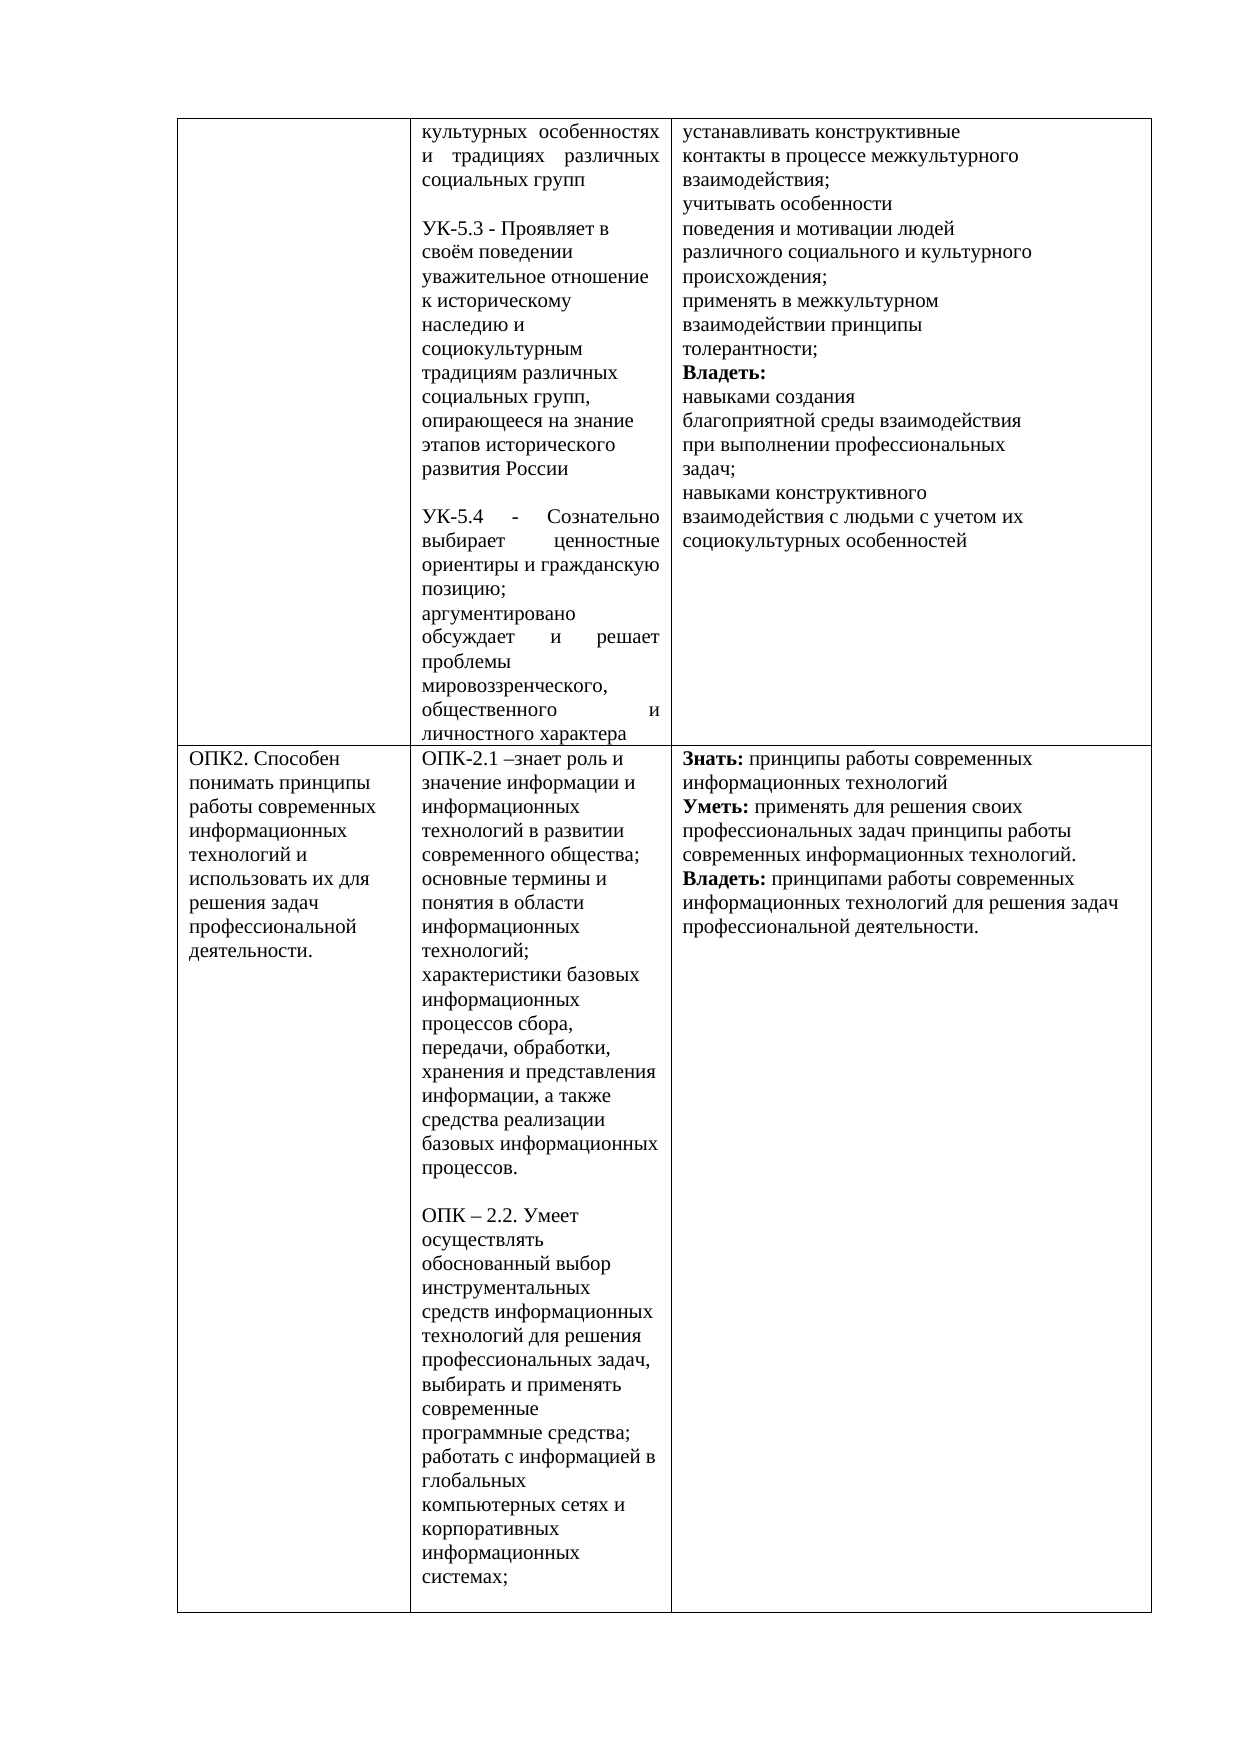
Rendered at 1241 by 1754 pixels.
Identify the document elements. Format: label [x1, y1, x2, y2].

table_cell [411, 119, 671, 745]
table_cell [178, 119, 410, 745]
table_cell [411, 746, 671, 1612]
table_cell [672, 119, 1151, 745]
table_cell [672, 746, 1151, 1612]
table_cell [178, 746, 410, 1612]
